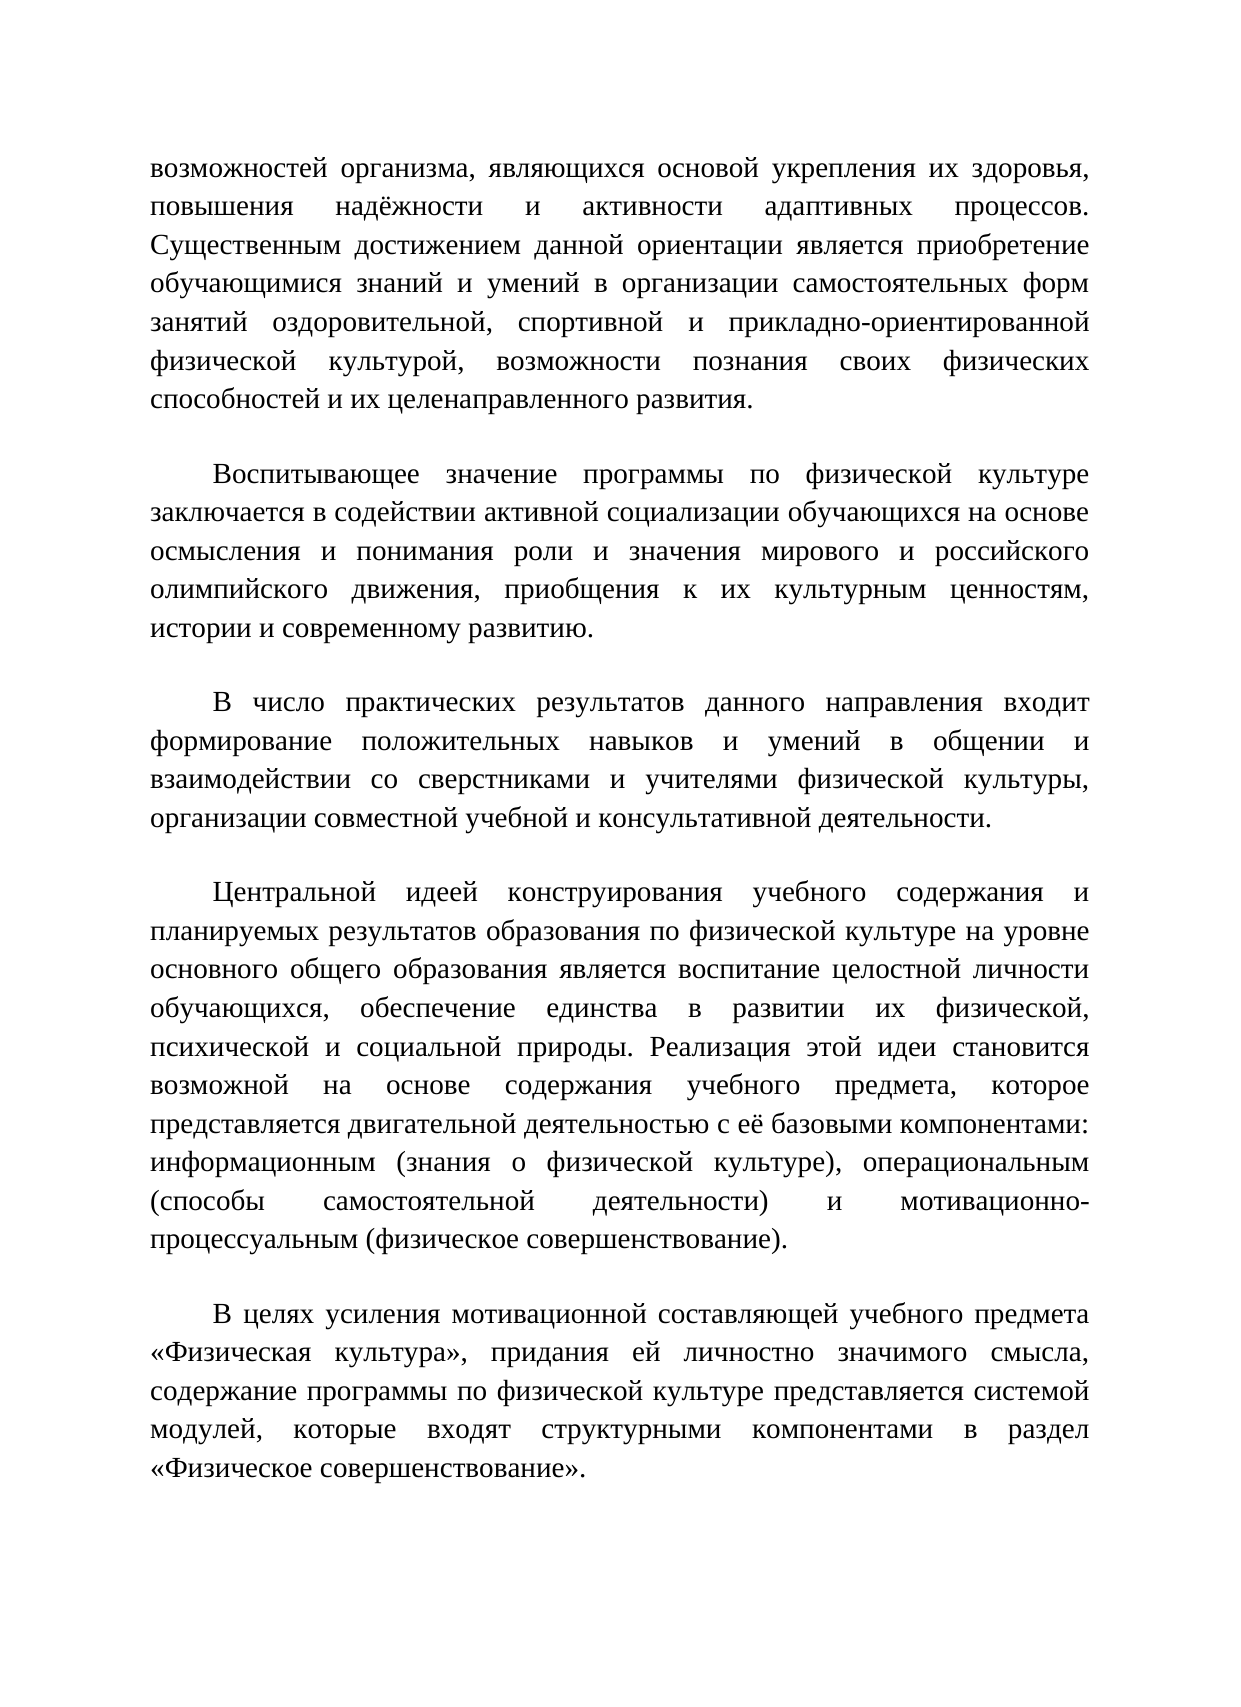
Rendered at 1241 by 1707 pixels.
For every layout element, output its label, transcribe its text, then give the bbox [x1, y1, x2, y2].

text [150, 150, 1090, 415]
text В число практических результатов данного направления входит формирование положительных навыков и умений в общении и взаимодействии со сверстниками и учителями физической культуры, организации совместной учебной и консультативной деятельности. [150, 684, 1090, 833]
text Центральной идеей конструирования учебного содержания и планируемых результатов образования по физической культуре на уровне основного общего образования является воспитание целостной личности обучающихся, обеспечение единства в развитии их физической, психической и социальной природы. Реализация этой идеи становится возможной на основе содержания учебного предмета, которое представляется двигательной деятельностью с её базовыми компонентами: информационным (знания о физической культуре), операциональным (способы самостоятельной деятельности) и мотивационно-процессуальным (физическое совершенствование). [150, 874, 1090, 1255]
text В целях усиления мотивационной составляющей учебного предмета «Физическая культура», придания ей личностно значимого смысла, содержание программы по физической культуре представляется системой модулей, которые входят структурными компонентами в раздел «Физическое совершенствование». [150, 1296, 1090, 1483]
text Воспитывающее значение программы по физической культуре заключается в содействии активной социализации обучающихся на основе осмысления и понимания роли и значения мирового и российского олимпийского движения, приобщения к их культурным ценностям, истории и современному развитию. [150, 456, 1090, 643]
